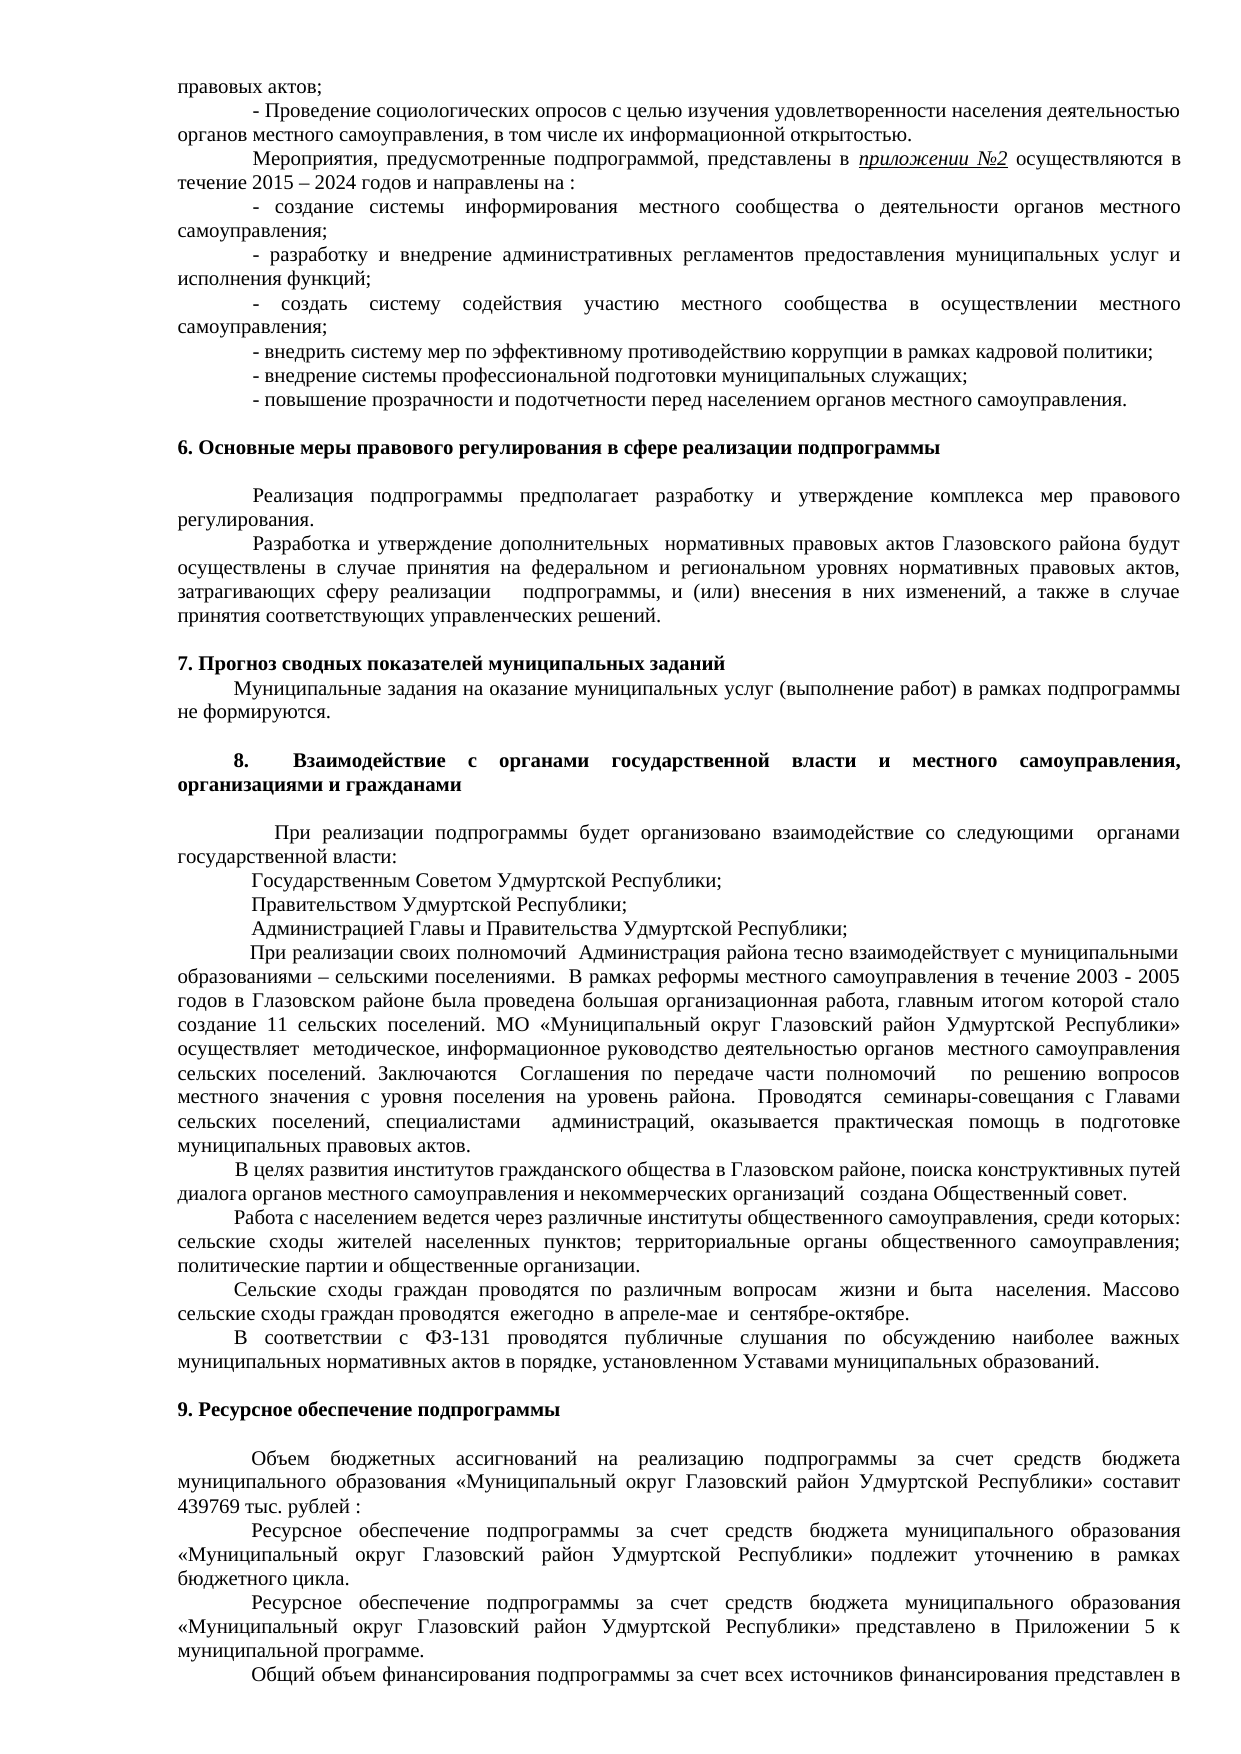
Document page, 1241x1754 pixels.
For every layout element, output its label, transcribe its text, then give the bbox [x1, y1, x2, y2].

text - создать систему содействия участию местного сообщества в осуществлении местного самоуправления; [177, 290, 1181, 338]
text 7. Прогноз сводных показателей муниципальных заданий [177, 651, 1181, 675]
text Ресурсное обеспечение подпрограммы за счет средств бюджета муниципального образования «Муниципальный округ Глазовский район Удмуртской Республики» подлежит уточнению в рамках бюджетного цикла. [177, 1518, 1181, 1590]
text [177, 1662, 1181, 1686]
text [177, 74, 1181, 98]
text - разработку и внедрение административных регламентов предоставления муниципальных услуг и исполнения функций; [177, 242, 1181, 290]
text Правительством Удмуртской Республики; [177, 892, 1181, 916]
text - внедрить систему мер по эффективному противодействию коррупции в рамках кадровой политики; [177, 338, 1181, 363]
text Администрацией Главы и Правительства Удмуртской Республики; [177, 916, 1181, 940]
text - Проведение социологических опросов с целью изучения удовлетворенности населения деятельностью органов местного самоуправления, в том числе их информационной открытостью. [177, 98, 1181, 146]
text Муниципальные задания на оказание муниципальных услуг (выполнение работ) в рамках подпрограммы не формируются. [177, 675, 1181, 723]
text Сельские сходы граждан проводятся по различным вопросам жизни и быта населения. Массово сельские сходы граждан проводятся ежегодно в апреле-мае и сентябре-октябре. [177, 1277, 1181, 1325]
text В целях развития институтов гражданского общества в Глазовском районе, поиска конструктивных путей диалога органов местного самоуправления и некоммерческих организаций создана Общественный совет. [177, 1157, 1181, 1205]
text При реализации своих полномочий Администрация района тесно взаимодействует с муниципальными образованиями – сельскими поселениями. В рамках реформы местного самоуправления в течение 2003 - 2005 годов в Глазовском районе была проведена большая организационная работа, главным итогом которой стало создание 11 сельских поселений. МО «Муниципальный округ Глазовский район Удмуртской Республики» осуществляет методическое, информационное руководство деятельностью органов местного самоуправления сельских поселений. Заключаются Соглашения по передаче части полномочий по решению вопросов местного значения с уровня поселения на уровень района. Проводятся семинары-совещания с Главами сельских поселений, специалистами администраций, оказывается практическая помощь в подготовке муниципальных правовых актов. [177, 940, 1181, 1157]
text Объем бюджетных ассигнований на реализацию подпрограммы за счет средств бюджета муниципального образования «Муниципальный округ Глазовский район Удмуртской Республики» составит 439769 тыс. рублей : [177, 1445, 1181, 1518]
text Разработка и утверждение дополнительных нормативных правовых актов Глазовского района будут осуществлены в случае принятия на федеральном и региональном уровнях нормативных правовых актов, затрагивающих сферу реализации подпрограммы, и (или) внесения в них изменений, а также в случае принятия соответствующих управленческих решений. [177, 531, 1181, 627]
text Мероприятия, предусмотренные подпрограммой, представлены в приложении №2 осуществляются в течение 2015 – 2024 годов и направлены на : [177, 146, 1181, 194]
text Работа с населением ведется через различные институты общественного самоуправления, среди которых: сельские сходы жителей населенных пунктов; территориальные органы общественного самоуправления; политические партии и общественные организации. [177, 1205, 1181, 1277]
text - создание системы информирования местного сообщества о деятельности органов местного самоуправления; [177, 194, 1181, 242]
text 8. Взаимодействие с органами государственной власти и местного самоуправления, организациями и гражданами [177, 748, 1181, 796]
text - внедрение системы профессиональной подготовки муниципальных служащих; [177, 363, 1181, 387]
text Реализация подпрограммы предполагает разработку и утверждение комплекса мер правового регулирования. [177, 483, 1181, 531]
text Государственным Советом Удмуртской Республики; [177, 868, 1181, 892]
text В соответствии с ФЗ-131 проводятся публичные слушания по обсуждению наиболее важных муниципальных нормативных актов в порядке, установленном Уставами муниципальных образований. [177, 1325, 1181, 1373]
text - повышение прозрачности и подотчетности перед населением органов местного самоуправления. [177, 387, 1181, 411]
text Ресурсное обеспечение подпрограммы за счет средств бюджета муниципального образования «Муниципальный округ Глазовский район Удмуртской Республики» представлено в Приложении 5 к муниципальной программе. [177, 1590, 1181, 1662]
text 6. Основные меры правового регулирования в сфере реализации подпрограммы [177, 435, 1181, 459]
text При реализации подпрограммы будет организовано взаимодействие со следующими органами государственной власти: [177, 820, 1181, 868]
text 9. Ресурсное обеспечение подпрограммы [177, 1397, 1181, 1421]
